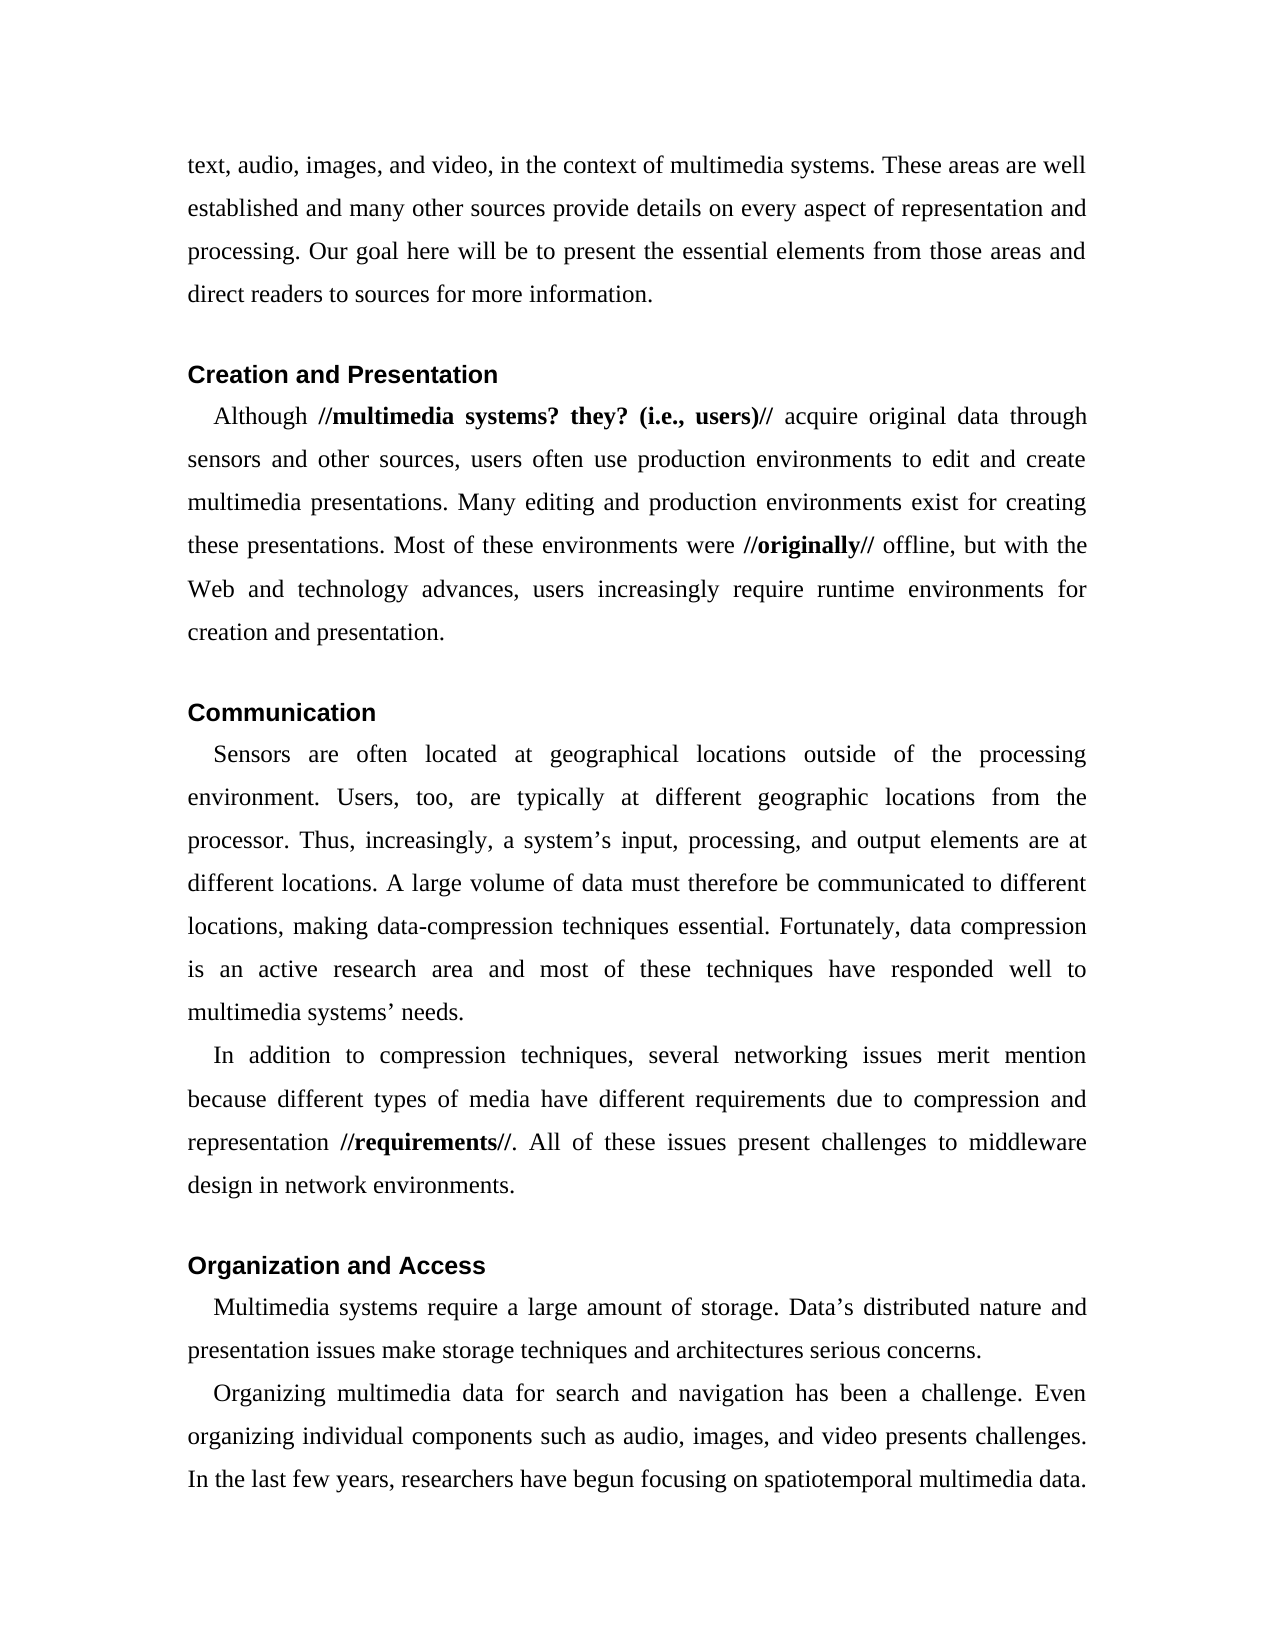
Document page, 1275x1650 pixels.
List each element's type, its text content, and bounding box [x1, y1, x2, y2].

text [187, 150, 1087, 308]
text In addition to compression techniques, several networking issues merit mention because different types of media have different requirements due to compression and representation //requirements//. All of these issues present challenges to middleware design in network environments. [187, 1041, 1087, 1199]
text Although //multimedia systems? they? (i.e., users)// acquire original data through sensors and other sources, users often use production environments to edit and create multimedia presentations. Many editing and production environments exist for creating these presentations. Most of these environments were //originally// offline, but with the Web and technology advances, users increasingly require runtime environments for creation and presentation. [187, 401, 1087, 646]
text Multimedia systems require a large amount of storage. Data’s distributed nature and presentation issues make storage techniques and architectures serious concerns. [187, 1292, 1087, 1364]
subtitle Organization and Access [187, 1251, 1087, 1279]
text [187, 1378, 1087, 1493]
subtitle Communication [187, 697, 1087, 726]
subtitle Creation and Presentation [187, 360, 1087, 389]
text Sensors are often located at geographical locations outside of the processing environment. Users, too, are typically at different geographic locations from the processor. Thus, increasingly, a system’s input, processing, and output elements are at different locations. A large volume of data must therefore be communicated to different locations, making data-compression techniques essential. Fortunately, data compression is an active research area and most of these techniques have responded well to multimedia systems’ needs. [187, 739, 1087, 1026]
